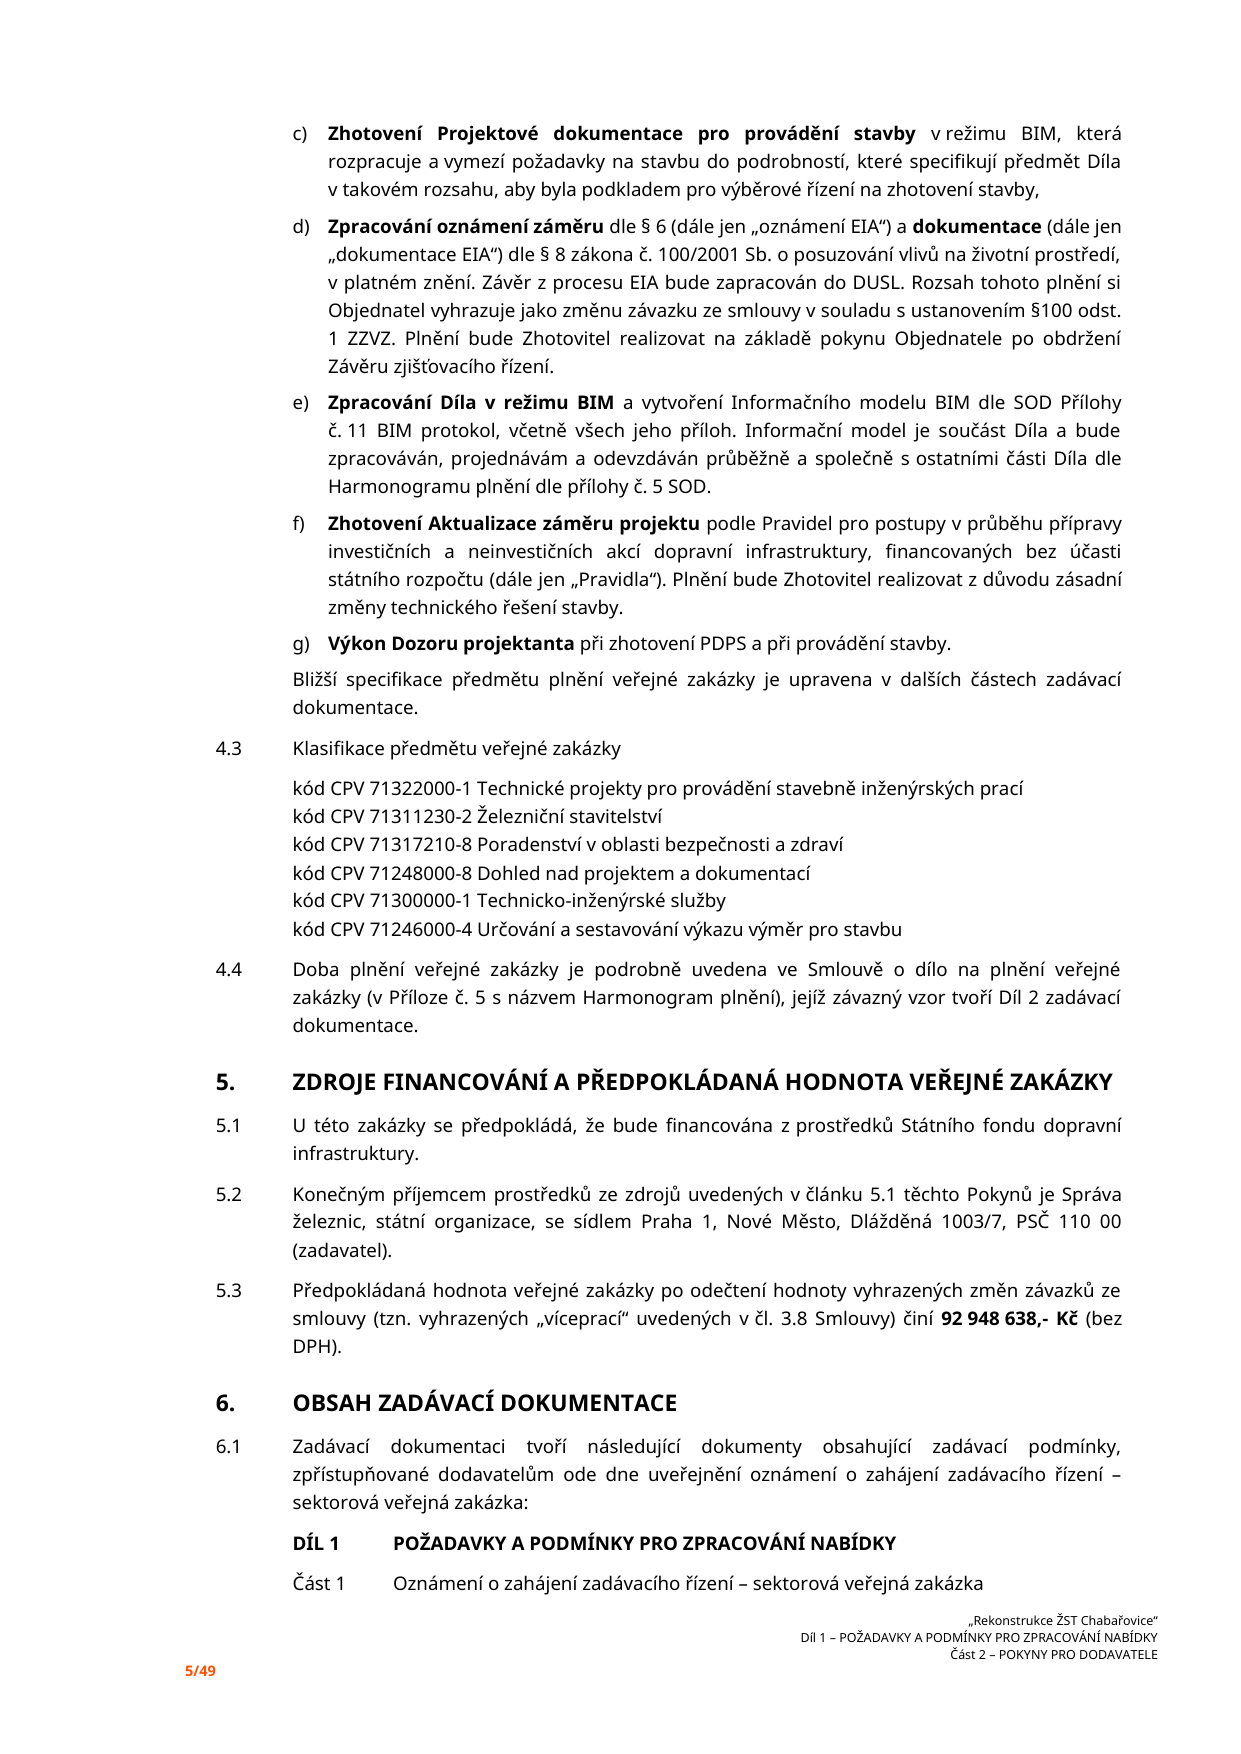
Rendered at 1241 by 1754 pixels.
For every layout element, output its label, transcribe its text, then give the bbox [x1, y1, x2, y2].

list Zhotovení Projektové dokumentace pro provádění stavby v režimu BIM, která rozpracuje a vymezí požadavky na stavbu do podrobností, které specifikují předmět Díla v takovém rozsahu, aby byla podkladem pro výběrové řízení na zhotovení stavby, [292, 121, 1122, 202]
text Klasifikace předmětu veřejné zakázky [216, 735, 1122, 761]
text Konečným příjemcem prostředků ze zdrojů uvedených v článku 5.1 těchto Pokynů je Správa železnic, státní organizace, se sídlem Praha 1, Nové Město, Dlážděná 1003/7, PSČ 110 00 (zadavatel). [216, 1181, 1122, 1262]
list kód CPV 71300000-1 Technicko-inženýrské služby [292, 888, 1122, 913]
list kód CPV 71311230-2 Železniční stavitelství [292, 804, 1122, 829]
list kód CPV 71317210-8 Poradenství v oblasti bezpečnosti a zdraví [292, 832, 1122, 857]
list kód CPV 71322000-1 Technické projekty pro provádění stavebně inženýrských prací [292, 776, 1122, 801]
text Doba plnění veřejné zakázky je podrobně uvedena ve Smlouvě o dílo na plnění veřejné zakázky (v Příloze č. 5 s názvem Harmonogram plnění), jejíž závazný vzor tvoří Díl 2 zadávací dokumentace. [216, 956, 1122, 1038]
list Bližší specifikace předmětu plnění veřejné zakázky je upravena v dalších částech zadávací dokumentace. [292, 667, 1122, 720]
list Zpracování Díla v režimu BIM a vytvoření Informačního modelu BIM dle SOD Přílohy č. 11 BIM protokol, včetně všech jeho příloh. Informační model je součást Díla a bude zpracováván, projednávám a odevzdáván průběžně a společně s ostatními části Díla dle Harmonogramu plnění dle přílohy č. 5 SOD. [292, 389, 1122, 499]
text ZDROJE FINANCOVÁNÍ a PŘEDPOKLÁDANÁ HODNOTA VEŘEJNÉ ZAKÁZKY [216, 1065, 1122, 1097]
text OBSAH ZADÁVACÍ DOKUMENTACE [216, 1386, 1122, 1418]
list kód CPV 71246000-4 Určování a sestavování výkazu výměr pro stavbu [292, 916, 1122, 941]
list Zhotovení Aktualizace záměru projektu podle Pravidel pro postupy v průběhu přípravy investičních a neinvestičních akcí dopravní infrastruktury, financovaných bez účasti státního rozpočtu (dále jen „Pravidla“). Plnění bude Zhotovitel realizovat z důvodu zásadní změny technického řešení stavby. [292, 510, 1122, 619]
text Část 1 Oznámení o zahájení zadávacího řízení – sektorová veřejná zakázka [292, 1570, 1122, 1596]
text U této zakázky se předpokládá, že bude financována z prostředků Státního fondu dopravní infrastruktury. [216, 1112, 1122, 1166]
text Zadávací dokumentaci tvoří následující dokumenty obsahující zadávací podmínky, zpřístupňované dodavatelům ode dne uveřejnění oznámení o zahájení zadávacího řízení – sektorová veřejná zakázka: [216, 1433, 1122, 1515]
list kód CPV 71248000-8 Dohled nad projektem a dokumentací [292, 860, 1122, 885]
text DÍL 1 POŽADAVKY A PODMÍNKY PRO ZPRACOVÁNÍ NABÍDKY [292, 1530, 1122, 1555]
text Předpokládaná hodnota veřejné zakázky po odečtení hodnoty vyhrazených změn závazků ze smlouvy (tzn. vyhrazených „víceprací“ uvedených v čl. 3.8 Smlouvy) činí 92 948 638,- Kč (bez DPH). [216, 1277, 1122, 1359]
list Výkon Dozoru projektanta při zhotovení PDPS a při provádění stavby. [292, 630, 1122, 656]
list Zpracování oznámení záměru dle § 6 (dále jen „oznámení EIA“) a dokumentace (dále jen „dokumentace EIA“) dle § 8 zákona č. 100/2001 Sb. o posuzování vlivů na životní prostředí, v platném znění. Závěr z procesu EIA bude zapracován do DUSL. Rozsah tohoto plnění si Objednatel vyhrazuje jako změnu závazku ze smlouvy v souladu s ustanovením §100 odst. 1 ZZVZ. Plnění bude Zhotovitel realizovat na základě pokynu Objednatele po obdržení Závěru zjišťovacího řízení. [292, 213, 1122, 379]
